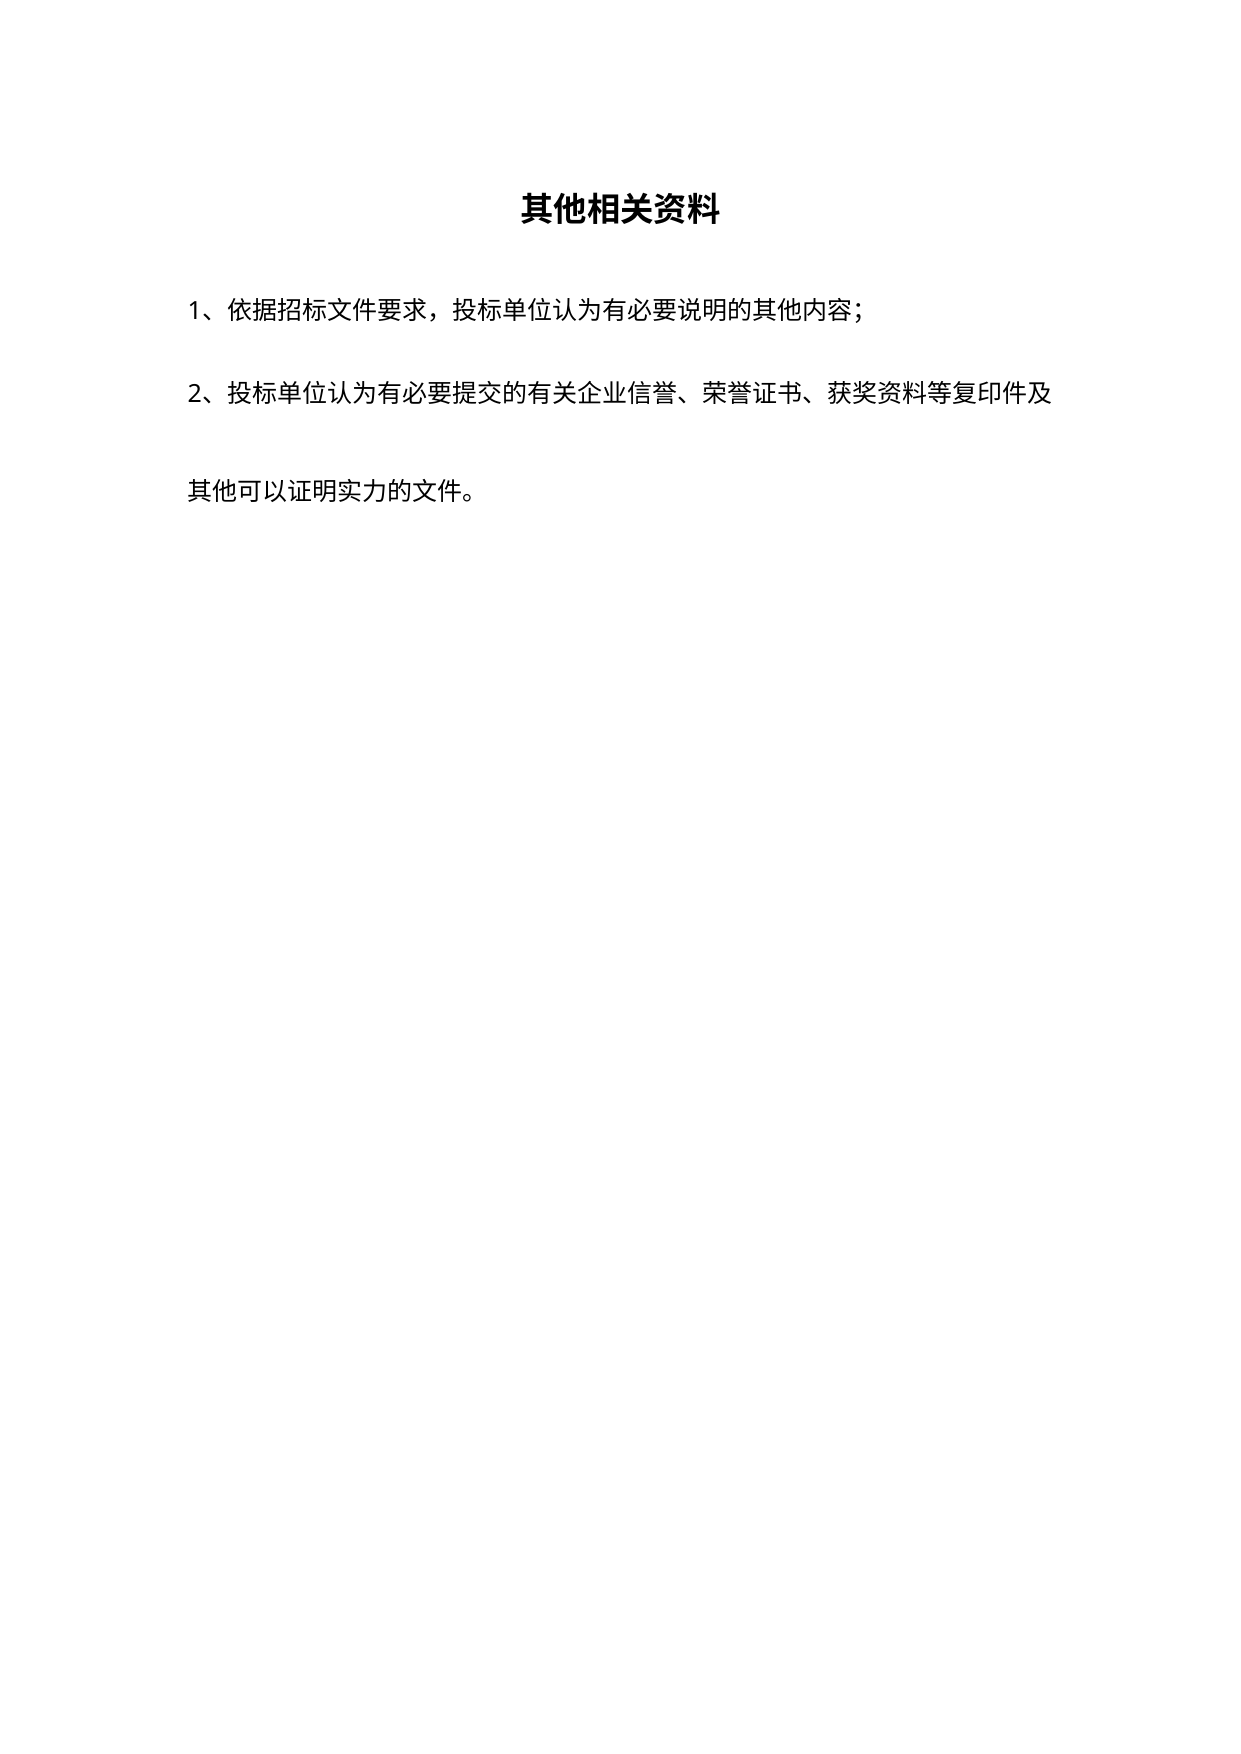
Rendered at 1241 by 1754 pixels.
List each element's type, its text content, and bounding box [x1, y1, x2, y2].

list 其他相关资料 [187, 174, 1053, 239]
list 2、投标单位认为有必要提交的有关企业信誉、荣誉证书、获奖资料等复印件及其他可以证明实力的文件。 [187, 359, 1053, 522]
text 1、依据招标文件要求，投标单位认为有必要说明的其他内容； [187, 276, 1053, 341]
